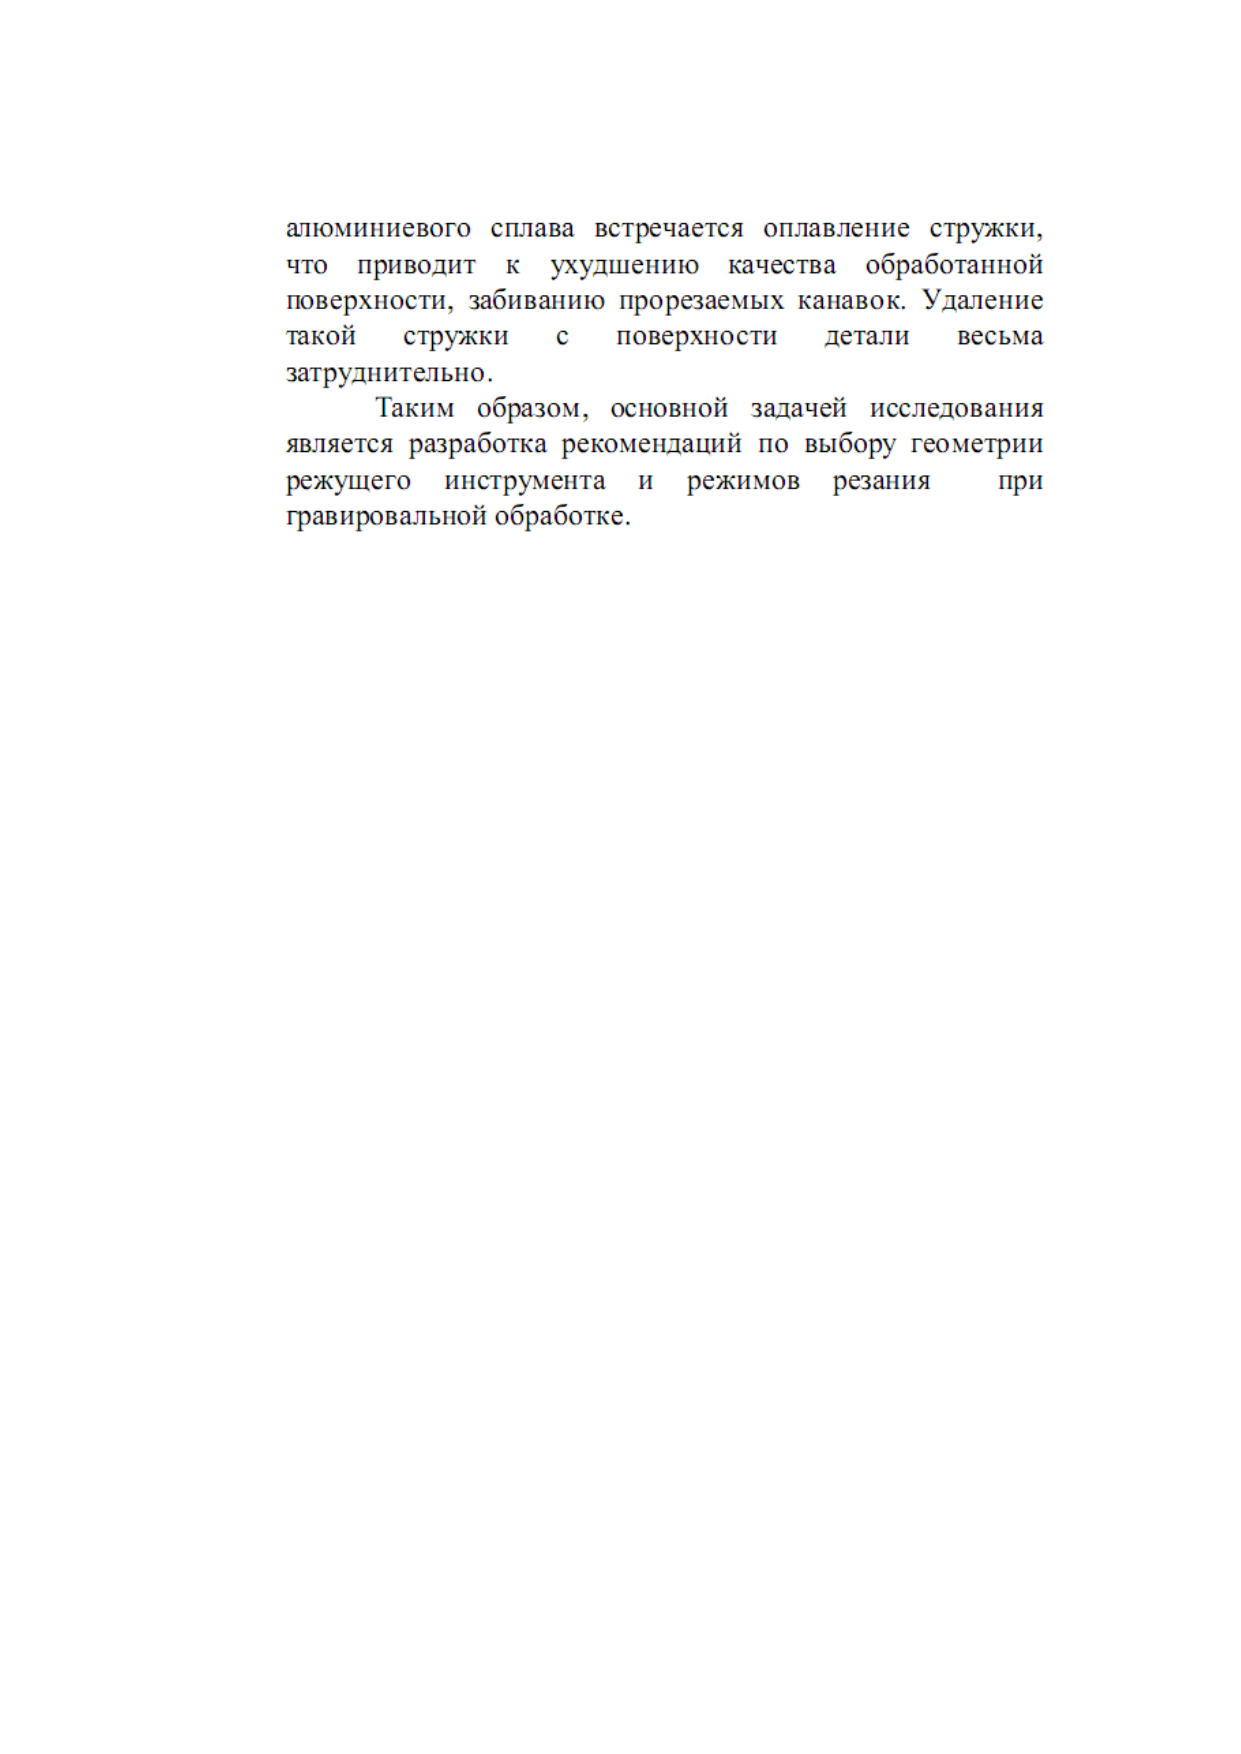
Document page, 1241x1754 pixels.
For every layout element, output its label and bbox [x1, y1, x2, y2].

picture [177, 118, 1152, 582]
